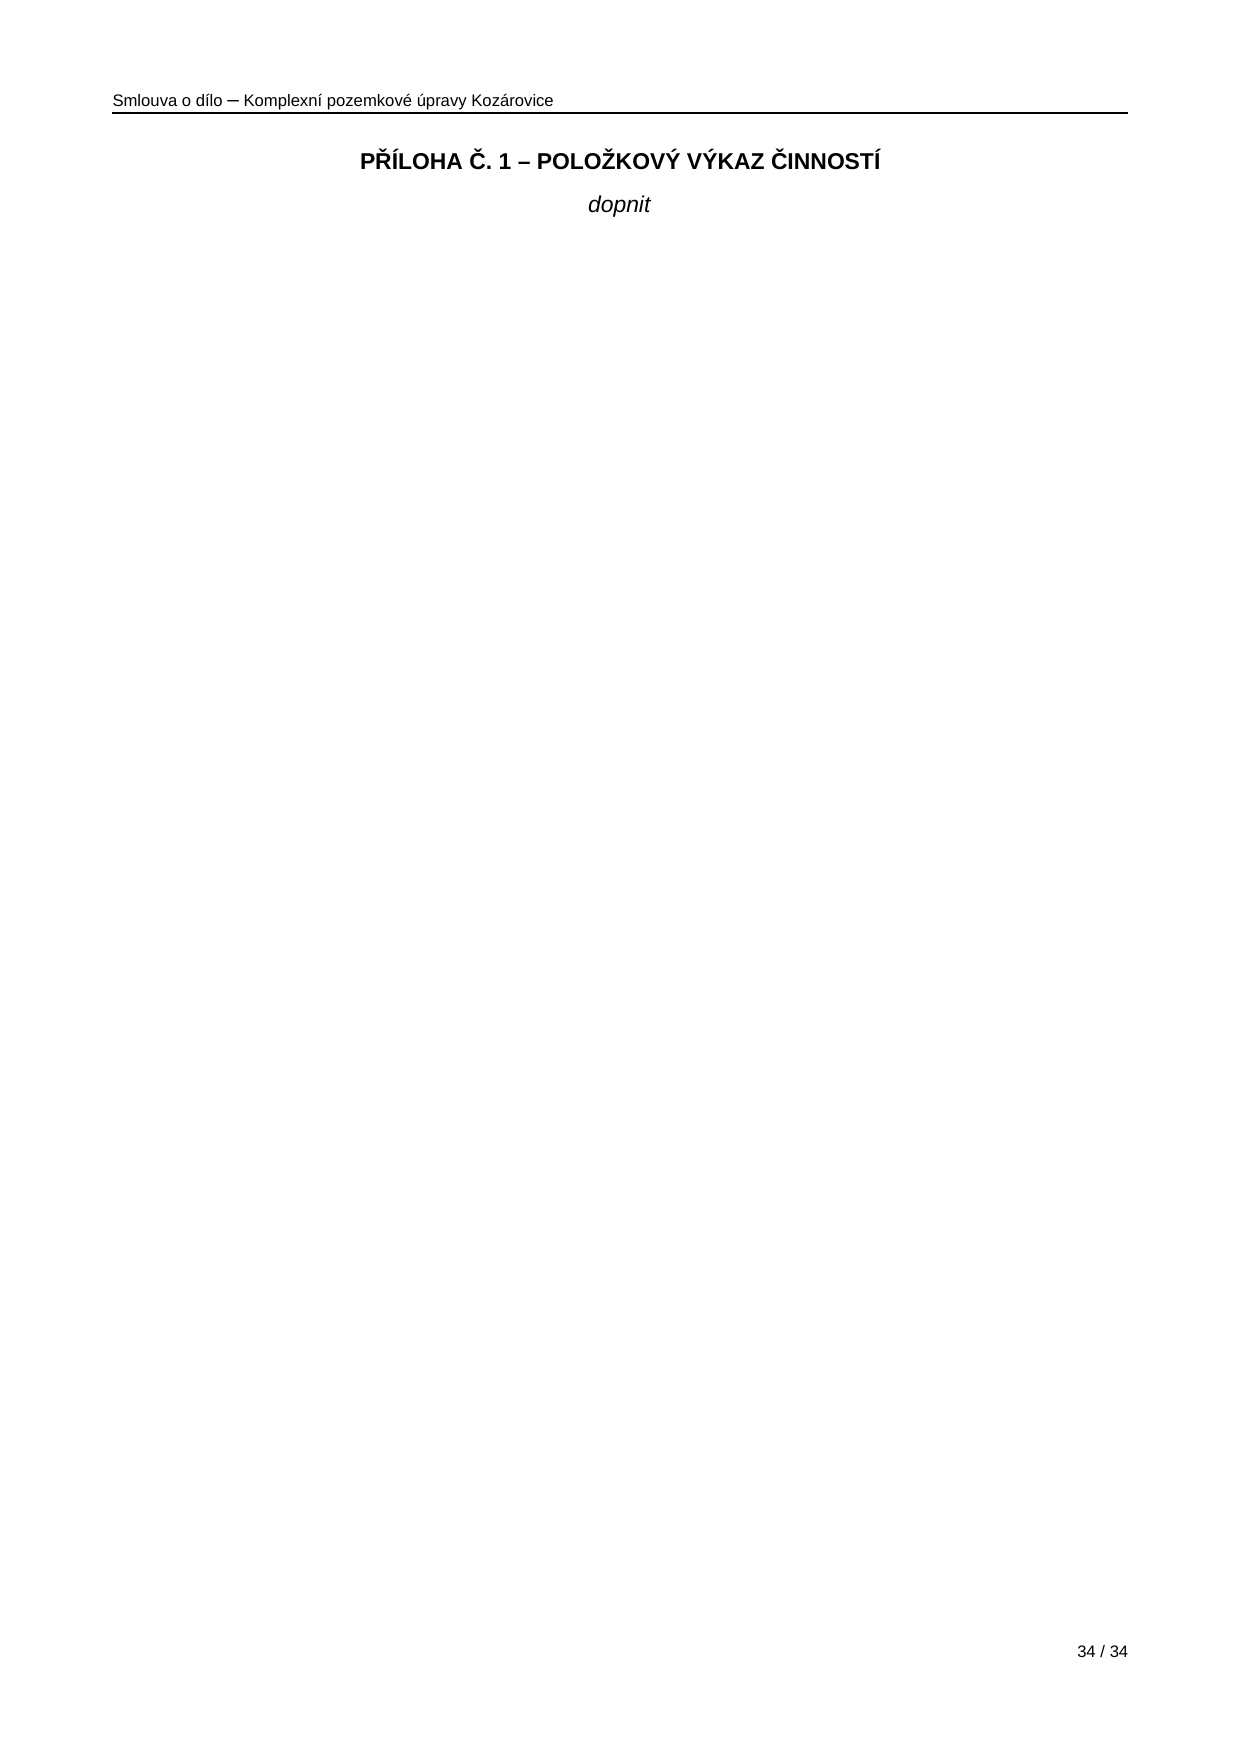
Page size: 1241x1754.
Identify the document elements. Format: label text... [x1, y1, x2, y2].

text Příloha č. 1 – Položkový výkaz Činností [112, 148, 1128, 174]
text dopnit [112, 191, 1128, 217]
